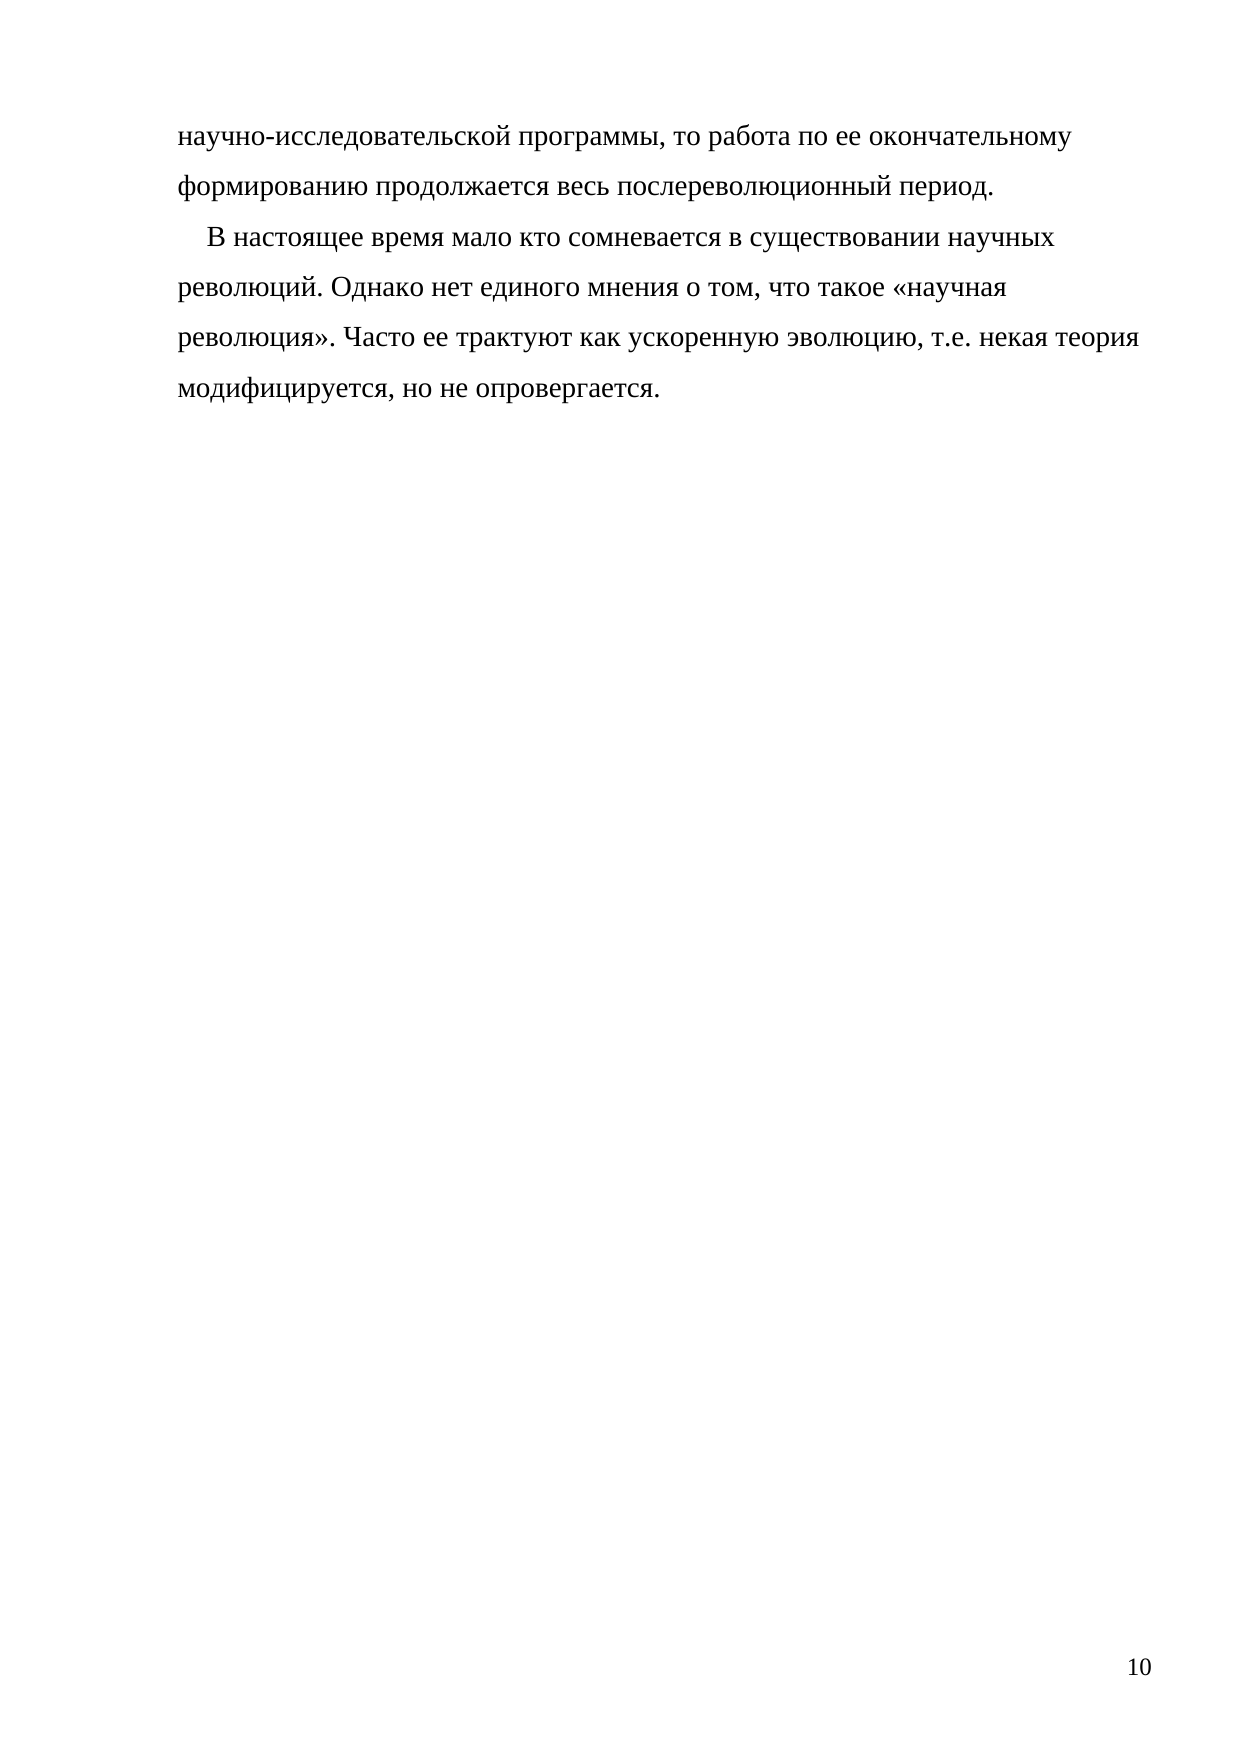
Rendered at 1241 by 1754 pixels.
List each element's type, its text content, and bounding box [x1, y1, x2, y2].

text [177, 118, 1152, 202]
text В настоящее время мало кто сомневается в существовании научных революций. Однако нет единого мнения о том, что такое «научная революция». Часто ее трактуют как ускоренную эволюцию, т.е. некая теория модифицируется, но не опровергается. [177, 219, 1152, 403]
